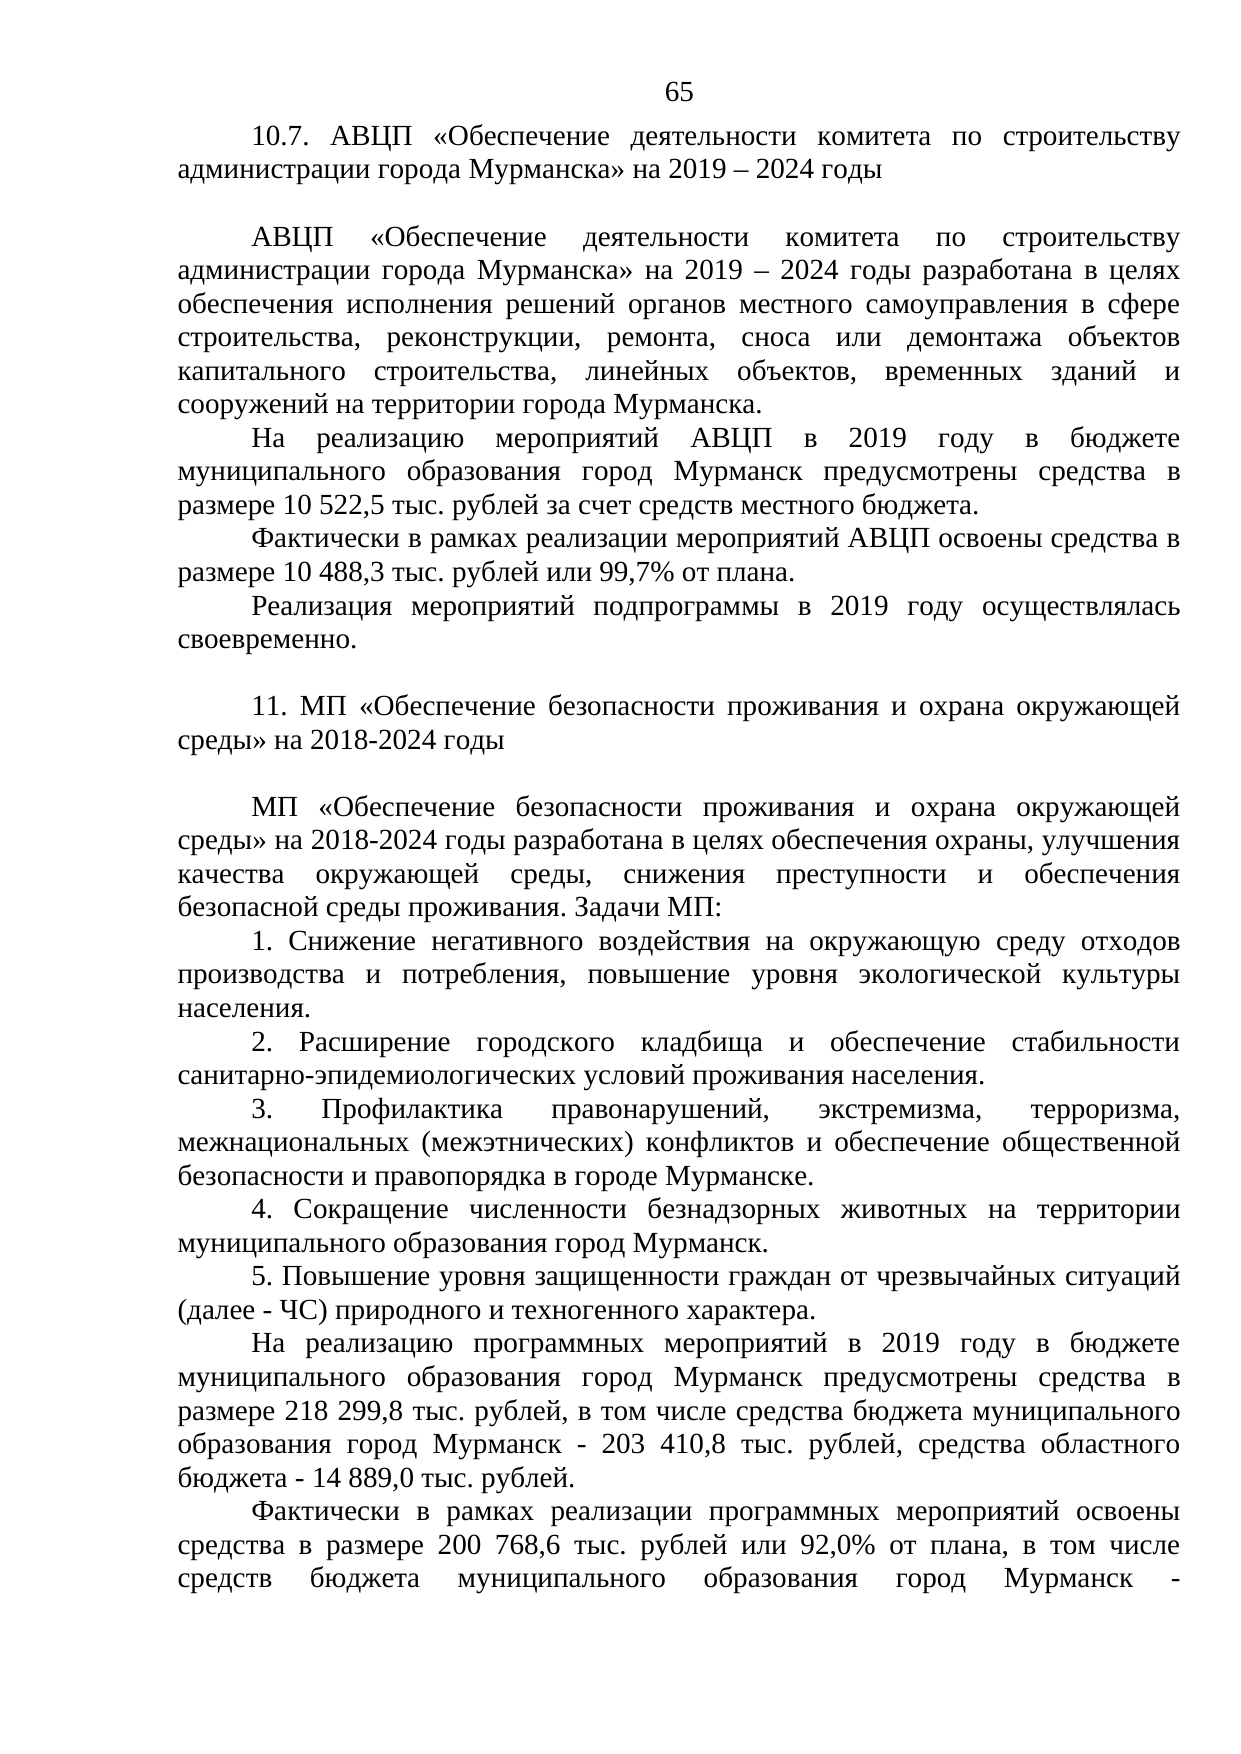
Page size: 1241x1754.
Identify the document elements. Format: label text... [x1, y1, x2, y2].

text АВЦП «Обеспечение деятельности комитета по строительству администрации города Мурманска» на 2019 – 2024 годы разработана в целях обеспечения исполнения решений органов местного самоуправления в сфере строительства, реконструкции, ремонта, сноса или демонтажа объектов капитального строительства, линейных объектов, временных зданий и сооружений на территории города Мурманска. [177, 219, 1181, 420]
text 5. Повышение уровня защищенности граждан от чрезвычайных ситуаций (далее - ЧС) природного и техногенного характера. [177, 1258, 1181, 1326]
text На реализацию мероприятий АВЦП в 2019 году в бюджете муниципального образования город Мурманск предусмотрены средства в размере 10 522,5 тыс. рублей за счет средств местного бюджета. [177, 420, 1181, 521]
text 11. МП «Обеспечение безопасности проживания и охрана окружающей среды» на 2018-2024 годы [177, 688, 1181, 755]
text 10.7. АВЦП «Обеспечение деятельности комитета по строительству администрации города Мурманска» на 2019 – 2024 годы [177, 118, 1181, 185]
text 1. Снижение негативного воздействия на окружающую среду отходов производства и потребления, повышение уровня экологической культуры населения. [177, 923, 1181, 1024]
text 2. Расширение городского кладбища и обеспечение стабильности санитарно-эпидемиологических условий проживания населения. [177, 1024, 1181, 1091]
text 4. Сокращение численности безнадзорных животных на территории муниципального образования город Мурманск. [177, 1191, 1181, 1258]
text Реализация мероприятий подпрограммы в 2019 году осуществлялась своевременно. [177, 588, 1181, 655]
text 3. Профилактика правонарушений, экстремизма, терроризма, межнациональных (межэтнических) конфликтов и обеспечение общественной безопасности и правопорядка в городе Мурманске. [177, 1091, 1181, 1191]
text На реализацию программных мероприятий в 2019 году в бюджете муниципального образования город Мурманск предусмотрены средства в размере 218 299,8 тыс. рублей, в том числе средства бюджета муниципального образования город Мурманск - 203 410,8 тыс. рублей, средства областного бюджета - 14 889,0 тыс. рублей. [177, 1326, 1181, 1493]
text МП «Обеспечение безопасности проживания и охрана окружающей среды» на 2018-2024 годы разработана в целях обеспечения охраны, улучшения качества окружающей среды, снижения преступности и обеспечения безопасной среды проживания. Задачи МП: [177, 789, 1181, 923]
text Фактически в рамках реализации мероприятий АВЦП освоены средства в размере 10 488,3 тыс. рублей или 99,7% от плана. [177, 521, 1181, 588]
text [177, 1493, 1181, 1594]
